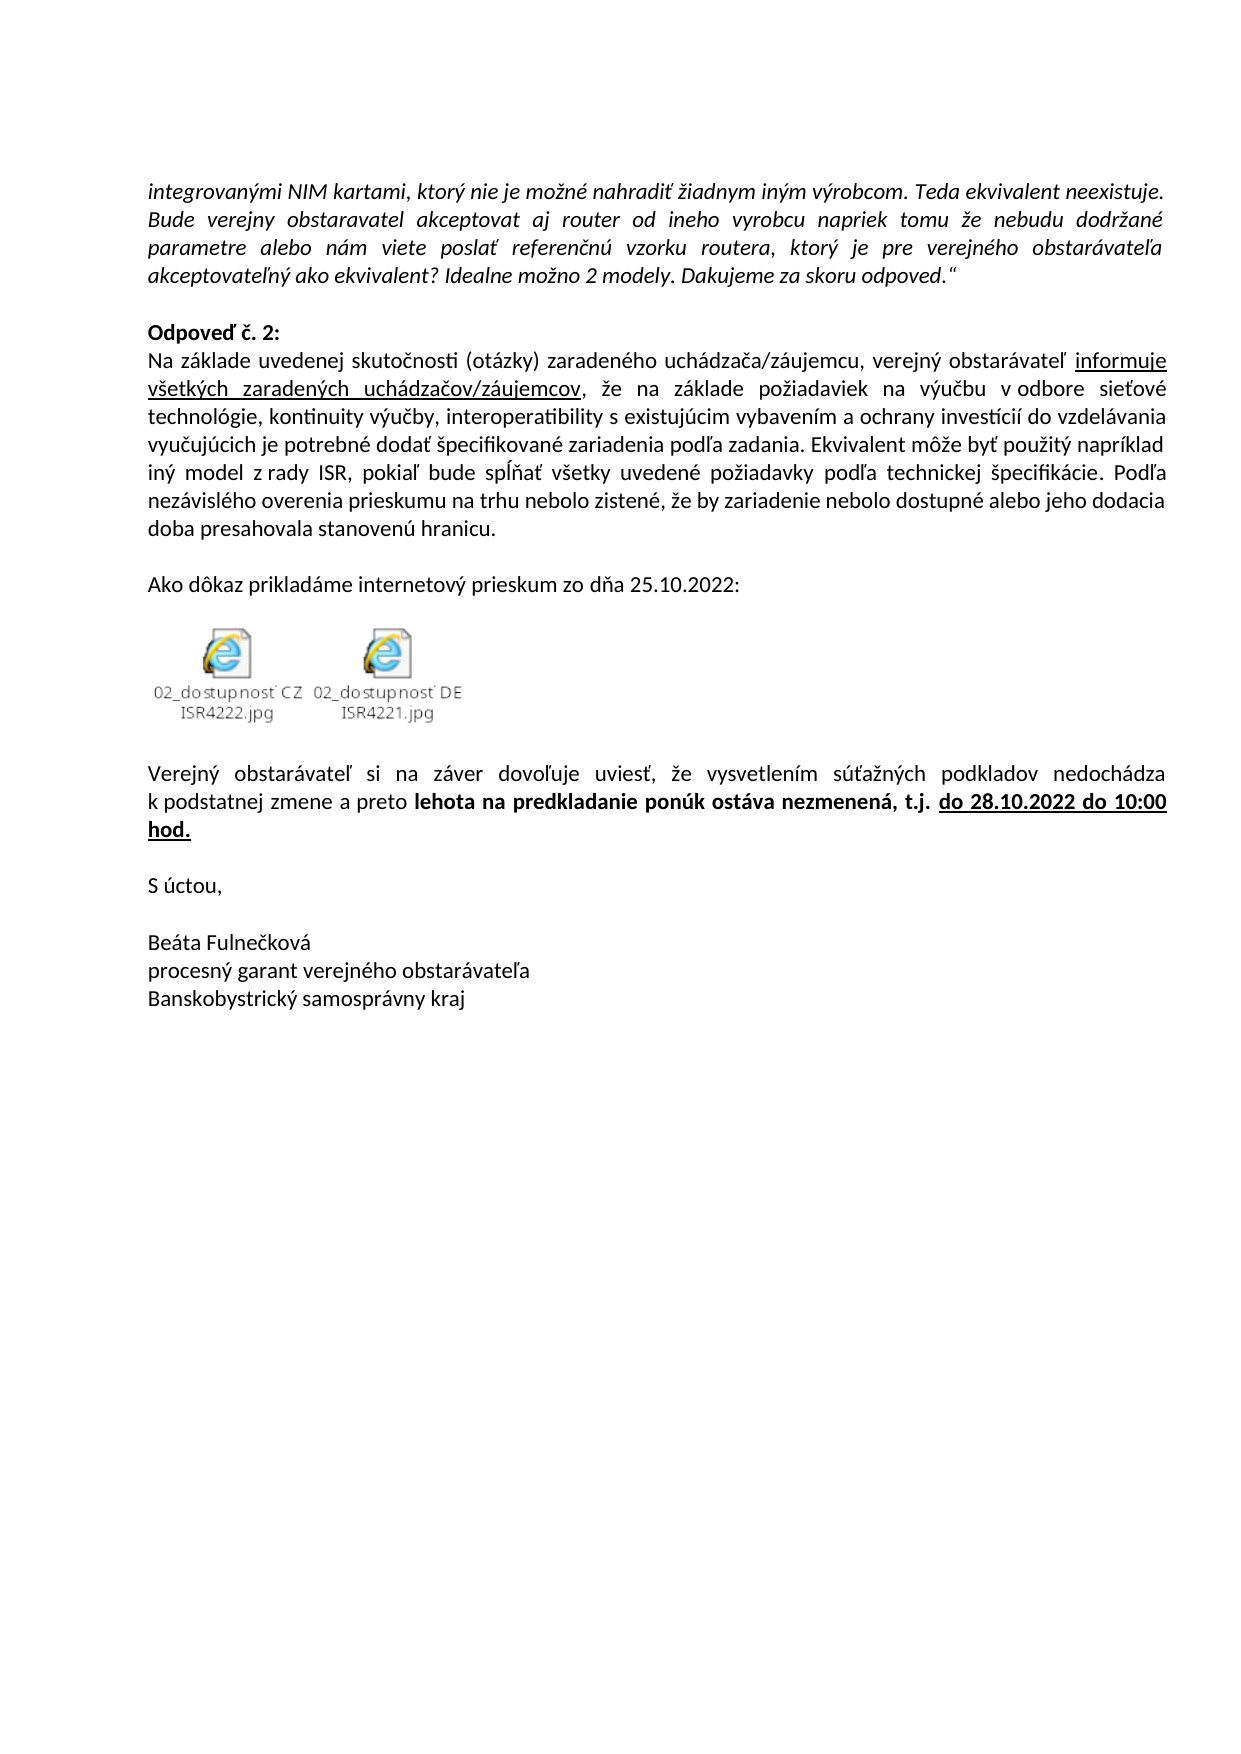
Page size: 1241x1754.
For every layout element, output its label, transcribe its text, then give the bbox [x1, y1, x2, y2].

text Ako dôkaz prikladáme internetový prieskum zo dňa 25.10.2022: [148, 570, 1167, 598]
text Banskobystrický samosprávny kraj [148, 984, 1167, 1012]
text Beáta Fulnečková [148, 928, 1167, 956]
text Odpoveď č. 2: [148, 318, 1167, 346]
text integrovanými NIM kartami, ktorý nie je možné nahradiť žiadnym iným výrobcom. Teda ekvivalent neexistuje. Bude verejny obstaravatel akceptovat aj router od ineho vyrobcu napriek tomu že nebudu dodržané parametre alebo nám viete poslať referenčnú vzorku routera, ktorý je pre verejného obstarávateľa akceptovateľný ako ekvivalent? Idealne možno 2 modely. Dakujeme za skoru odpoved.“ [148, 177, 1167, 289]
text procesný garant verejného obstarávateľa [148, 956, 1167, 984]
text Na základe uvedenej skutočnosti (otázky) zaradeného uchádzača/záujemcu, verejný obstarávateľ informuje všetkých zaradených uchádzačov/záujemcov, že na základe požiadaviek na výučbu v odbore sieťové technológie, kontinuity výučby, interoperatibility s existujúcim vybavením a ochrany investícií do vzdelávania vyučujúcich je potrebné dodať špecifikované zariadenia podľa zadania. Ekvivalent môže byť použitý napríklad iný model z rady ISR, pokiaľ bude spĺňať všetky uvedené požiadavky podľa technickej špecifikácie. Podľa nezávislého overenia prieskumu na trhu nebolo zistené, že by zariadenie nebolo dostupné alebo jeho dodacia doba presahovala stanovenú hranicu. [148, 346, 1167, 542]
text Verejný obstarávateľ si na záver dovoľuje uviesť, že vysvetlením súťažných podkladov nedochádza k podstatnej zmene a preto lehota na predkladanie ponúk ostáva nezmenená, t.j. do 28.10.2022 do 10:00 hod. [148, 759, 1167, 843]
text S úctou, [148, 871, 1167, 928]
